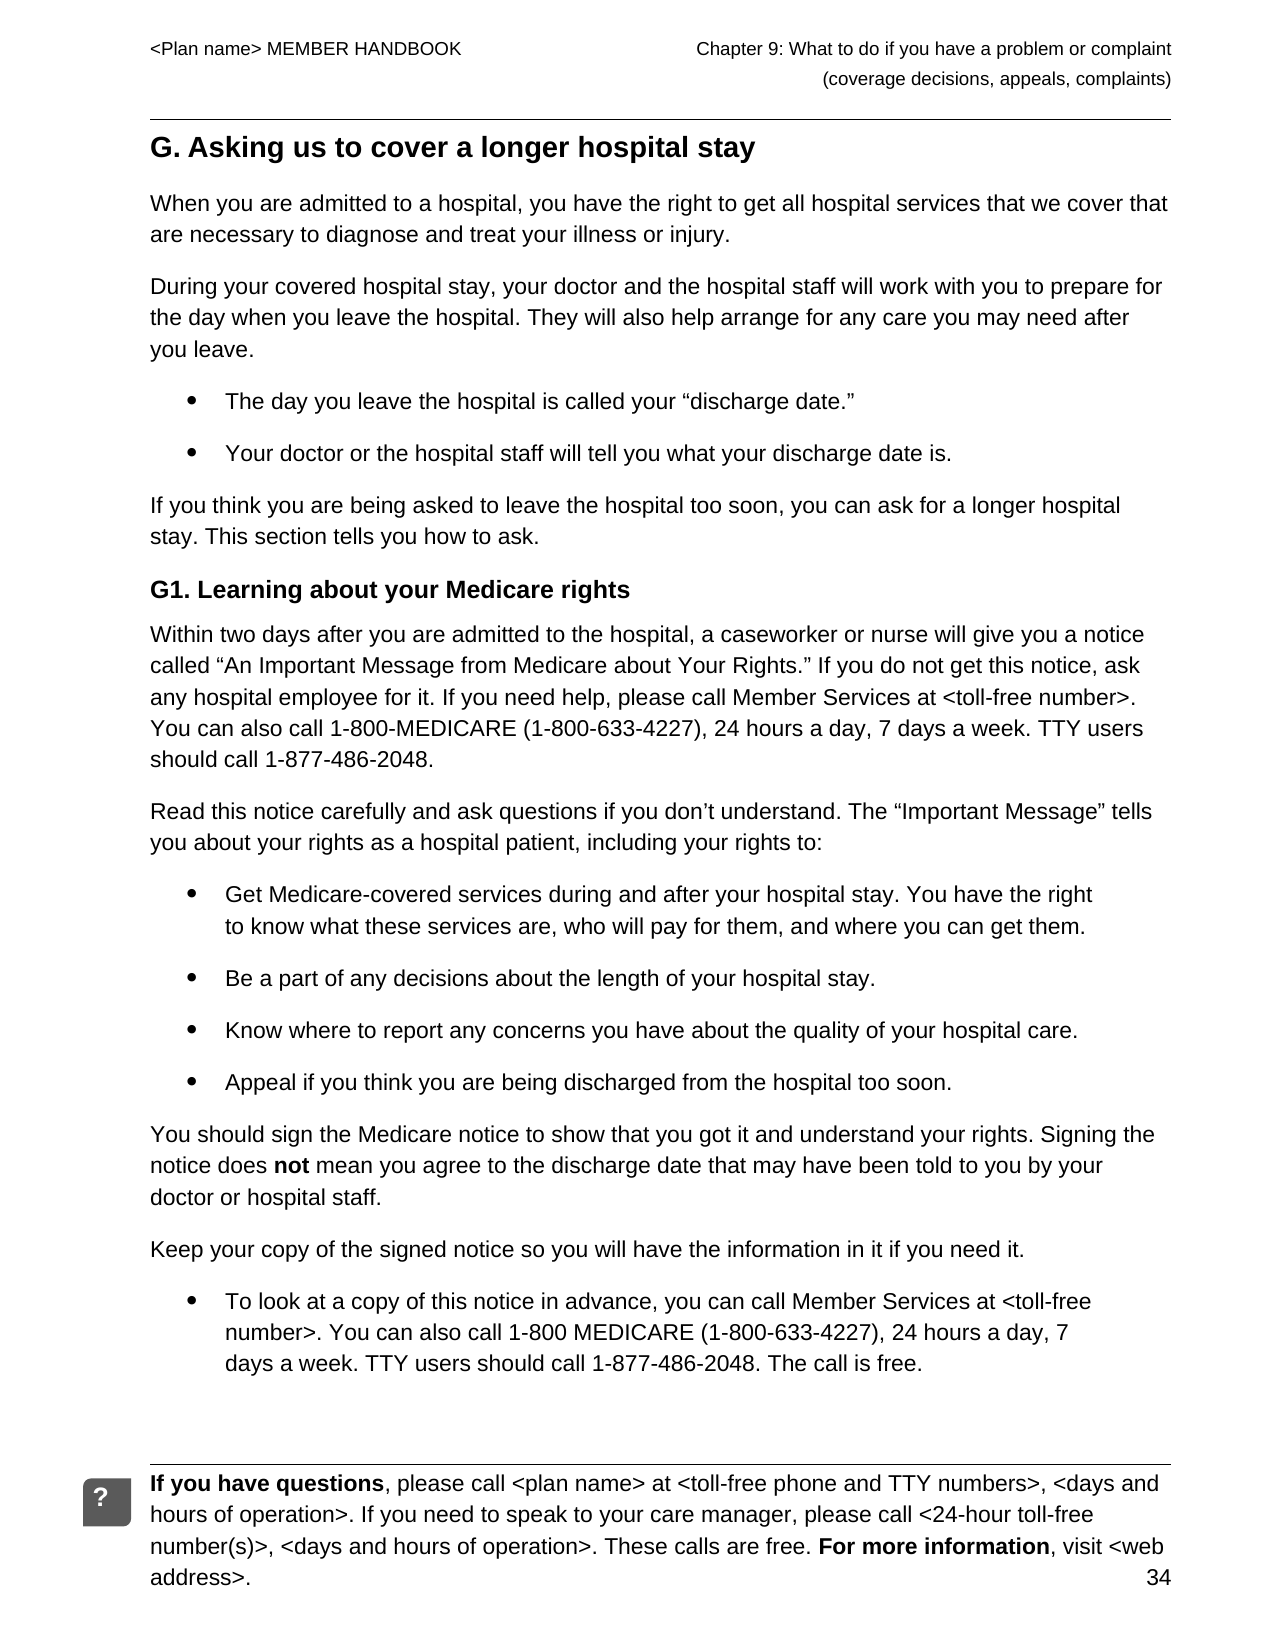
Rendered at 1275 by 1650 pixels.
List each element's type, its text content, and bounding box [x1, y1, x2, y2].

text When you are admitted to a hospital, you have the right to get all hospital services that we cover that are necessary to diagnose and treat your illness or injury. [150, 186, 1171, 249]
list The day you leave the hospital is called your “discharge date.” [187, 384, 1096, 415]
list Be a part of any decisions about the length of your hospital stay. [187, 961, 1096, 992]
text Read this notice carefully and ask questions if you don’t understand. The “Important Message” tells you about your rights as a hospital patient, including your rights to: [150, 794, 1171, 857]
list Keep your copy of the signed notice so you will have the information in it if you need it. [150, 1232, 1171, 1263]
text Within two days after you are admitted to the hospital, a caseworker or nurse will give you a notice called “An Important Message from Medicare about Your Rights.” If you do not get this notice, ask any hospital employee for it. If you need help, please call Member Services at <toll-free number>. You can also call 1-800-MEDICARE (1-800-633-4227), 24 hours a day, 7 days a week. TTY users should call 1-877-486-2048. [150, 617, 1171, 774]
list Your doctor or the hospital staff will tell you what your discharge date is. [187, 436, 1096, 467]
list You should sign the Medicare notice to show that you got it and understand your rights. Signing the notice does not mean you agree to the discharge date that may have been told to you by your doctor or hospital staff. [150, 1117, 1171, 1211]
subtitle G1. Learning about your Medicare rights [150, 572, 1096, 605]
list Know where to report any concerns you have about the quality of your hospital care. [187, 1013, 1096, 1044]
text During your covered hospital stay, your doctor and the hospital staff will work with you to prepare for the day when you leave the hospital. They will also help arrange for any care you may need after you leave. [150, 269, 1171, 363]
list To look at a copy of this notice in advance, you can call Member Services at <toll-free number>. You can also call 1-800 MEDICARE (1-800-633-4227), 24 hours a day, 7 days a week. TTY users should call 1-877-486-2048. The call is free. [187, 1284, 1096, 1378]
list Get Medicare-covered services during and after your hospital stay. You have the right to know what these services are, who will pay for them, and where you can get them. [187, 878, 1096, 940]
list Appeal if you think you are being discharged from the hospital too soon. [187, 1065, 1096, 1097]
subtitle Asking us to cover a longer hospital stay [150, 120, 1171, 165]
text If you think you are being asked to leave the hospital too soon, you can ask for a longer hospital stay. This section tells you how to ask. [150, 488, 1171, 551]
